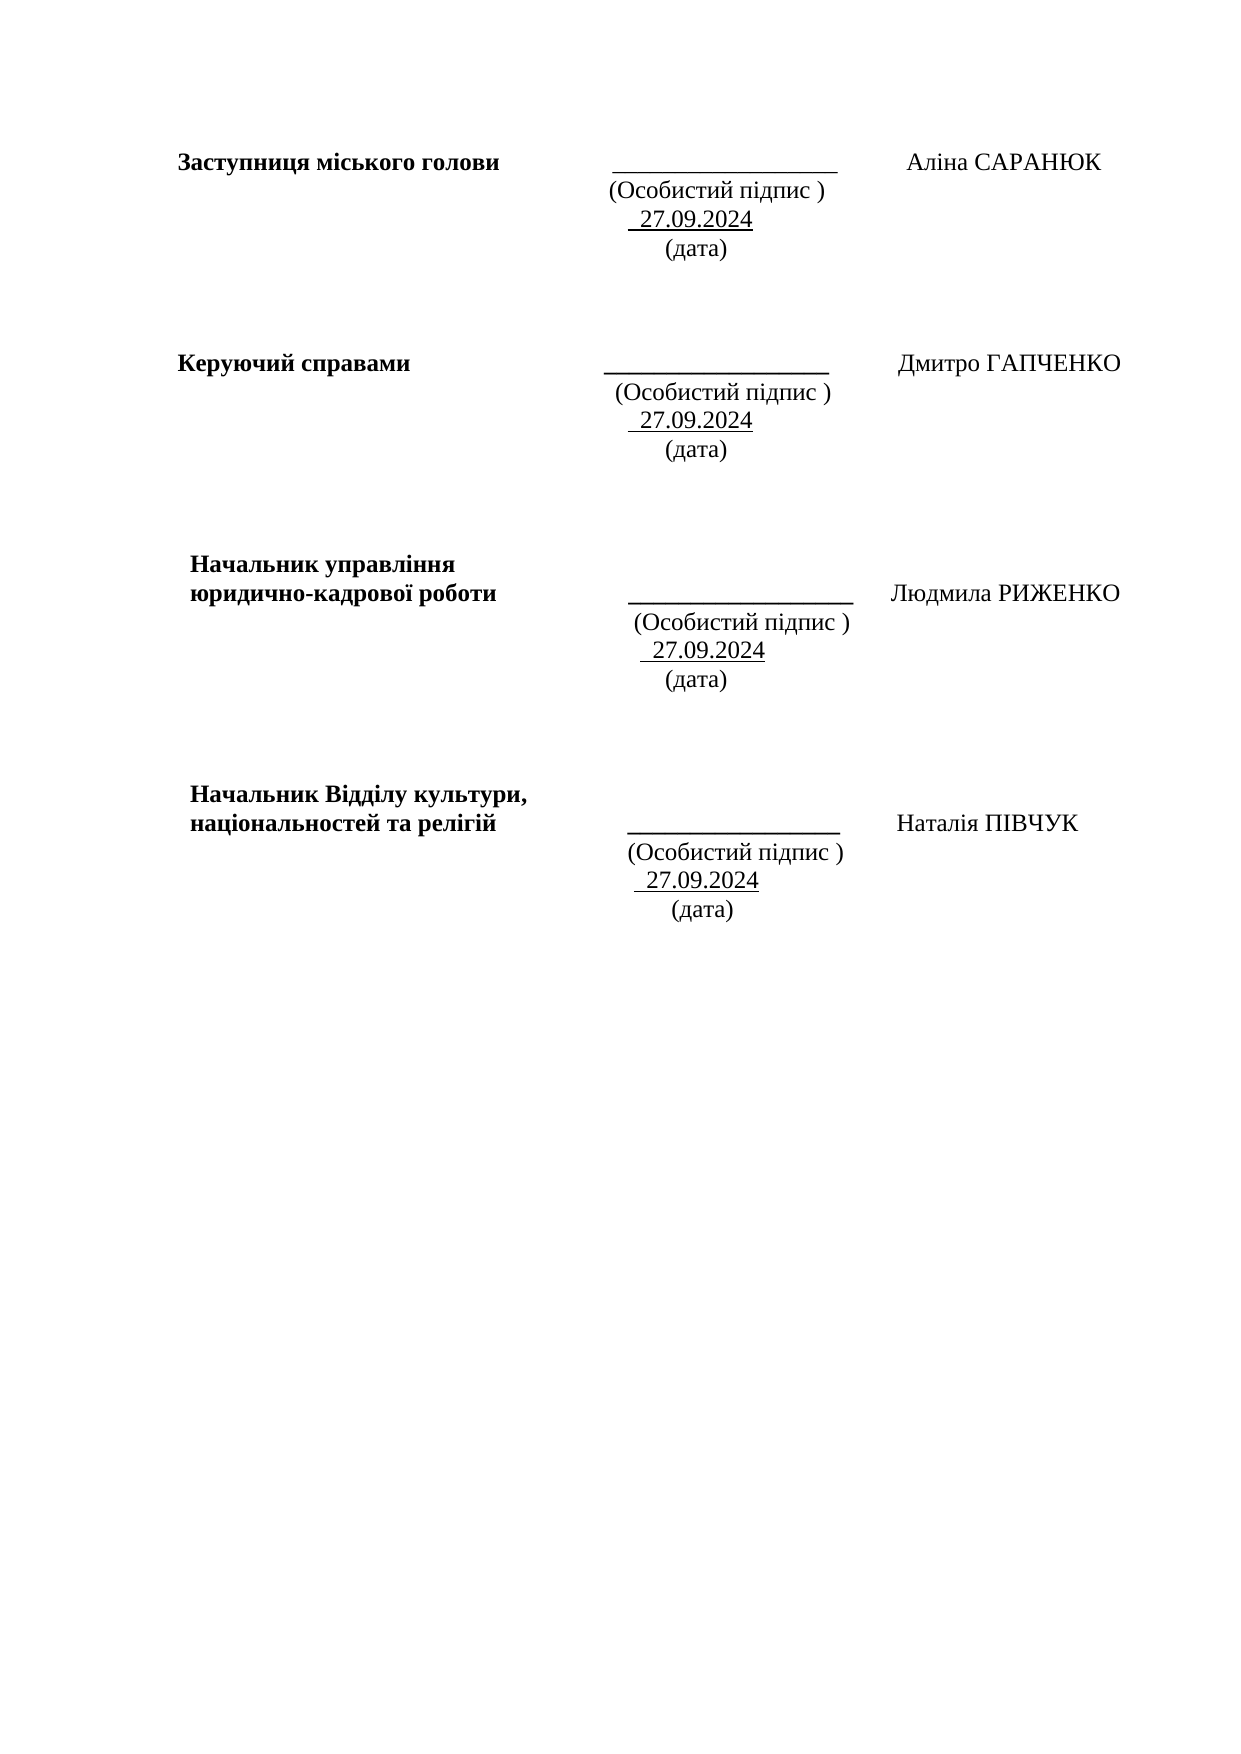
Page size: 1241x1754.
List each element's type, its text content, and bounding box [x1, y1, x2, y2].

text 27.09.2024 [177, 406, 1152, 434]
text (дата) [177, 233, 1152, 262]
text (дата) [177, 434, 1152, 463]
text (Особистий підпис ) [177, 607, 1152, 636]
text Начальник управління [177, 549, 1152, 578]
text Начальник Відділу культури, [177, 779, 1152, 808]
text 27.09.2024 [177, 204, 1152, 233]
text Керуючий справами __________________ Дмитро ГАПЧЕНКО [177, 348, 1152, 377]
text Заступниця міського голови __________________ Аліна САРАНЮК [177, 147, 1152, 176]
text 27.09.2024 [177, 866, 1152, 894]
text юридично-кадрової роботи __________________ Людмила РИЖЕНКО [177, 578, 1152, 607]
text (Особистий підпис ) [177, 837, 1152, 866]
text 27.09.2024 [177, 636, 1152, 664]
text (дата) [177, 894, 1152, 923]
text (Особистий підпис ) [177, 176, 1152, 204]
text національностей та релігій _________________ Наталія ПІВЧУК [177, 808, 1152, 837]
text (Особистий підпис ) [177, 377, 1152, 406]
text (дата) [177, 664, 1152, 693]
